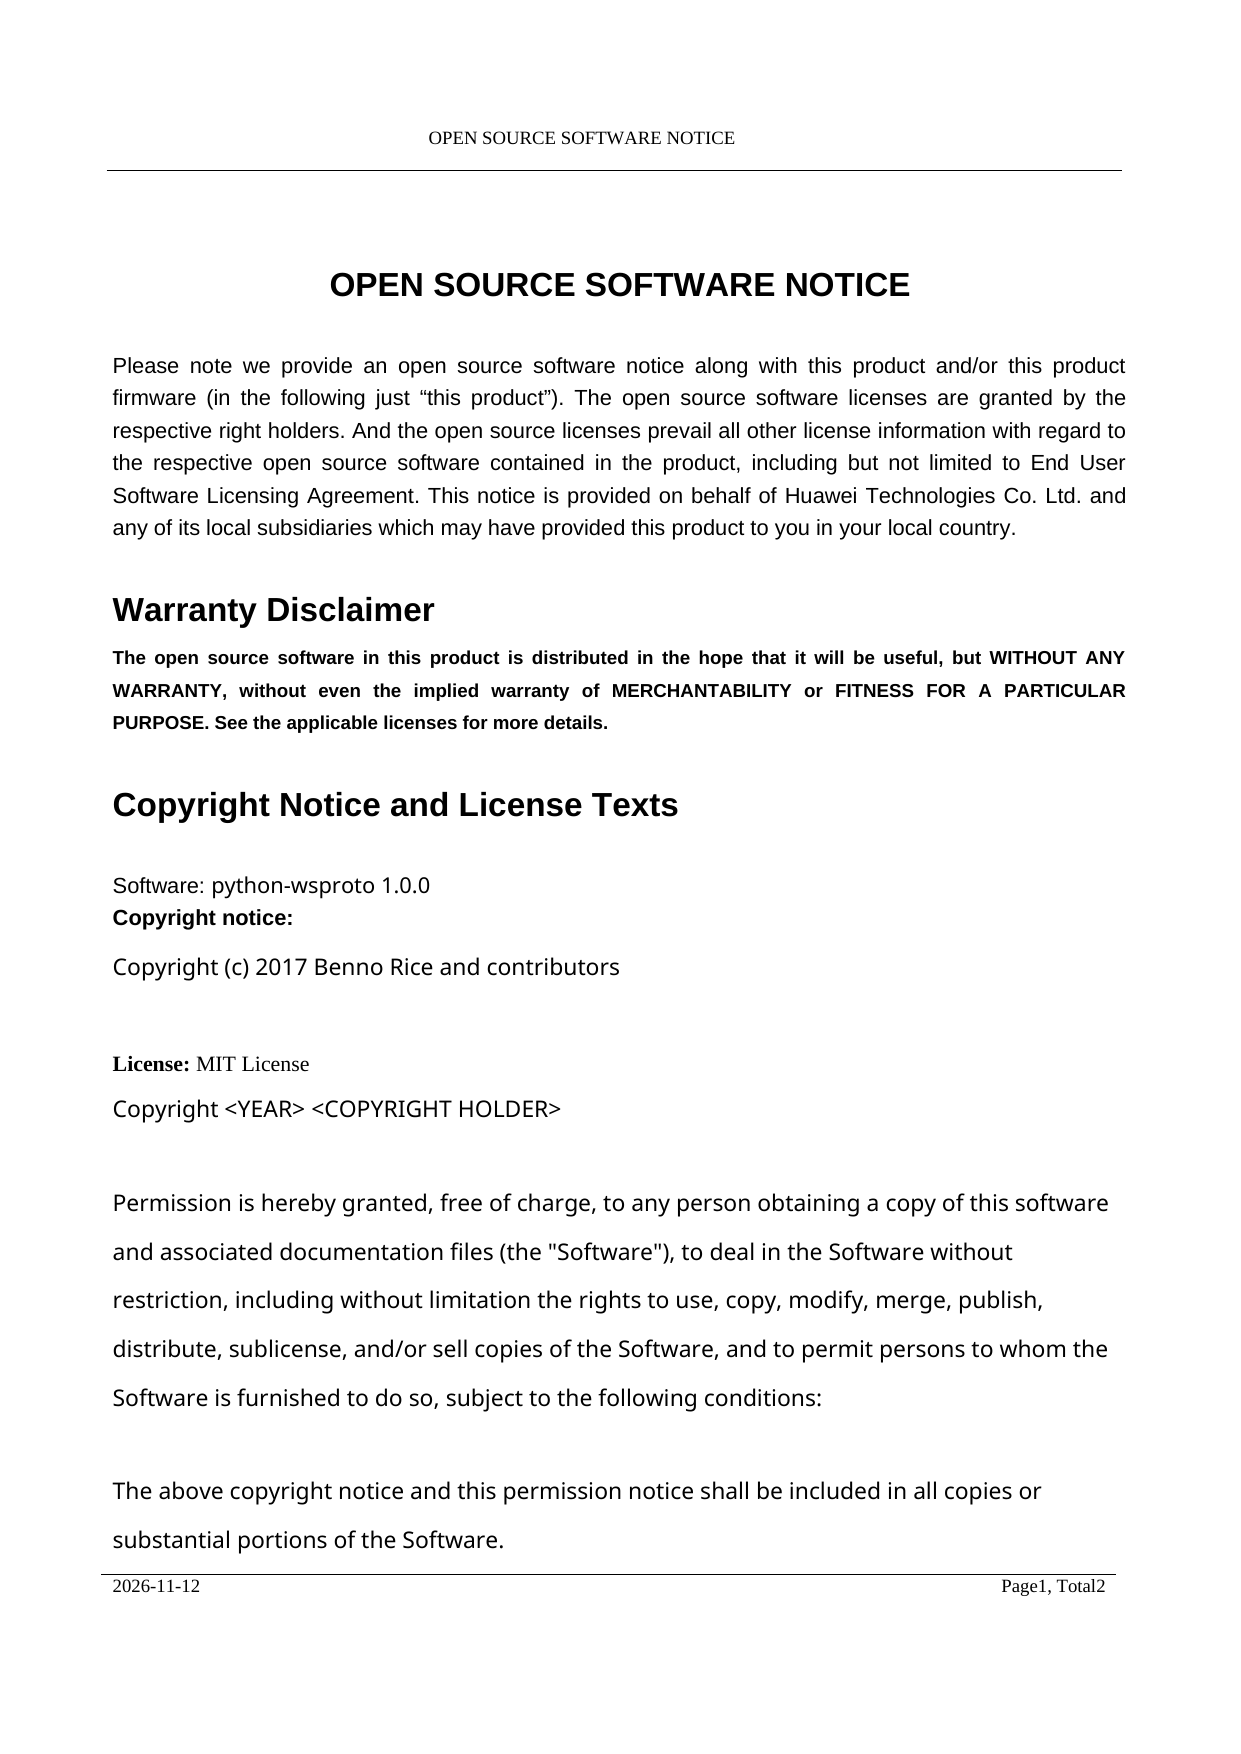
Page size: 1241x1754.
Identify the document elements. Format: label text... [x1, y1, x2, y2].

text Software: python-wsproto 1.0.0 [112, 869, 1128, 901]
text License: MIT License [112, 1048, 1128, 1080]
text Copyright Notice and License Texts [112, 771, 1128, 836]
text The open source software in this product is distributed in the hope that it will be useful, but WITHOUT ANY WARRANTY, without even the implied warranty of MERCHANTABILITY or FITNESS FOR A PARTICULAR PURPOSE. See the applicable licenses for more details. [112, 641, 1128, 739]
text The above copyright notice and this permission notice shall be included in all copies or substantial portions of the Software. [112, 1474, 1128, 1556]
text Copyright <YEAR> <COPYRIGHT HOLDER> [112, 1093, 1128, 1125]
text Please note we provide an open source software notice along with this product and/or this product firmware (in the following just “this product”). The open source software licenses are granted by the respective right holders. And the open source licenses prevail all other license information with regard to the respective open source software contained in the product, including but not limited to End User Software Licensing Agreement. This notice is provided on behalf of Huawei Technologies Co. Ltd. and any of its local subsidiaries which may have provided this product to you in your local country. [112, 349, 1128, 544]
text Warranty Disclaimer [112, 576, 1128, 641]
text OPEN SOURCE SOFTWARE NOTICE [112, 251, 1128, 316]
text Copyright notice: Copyright (c) 2017 Benno Rice and contributors [112, 901, 1128, 1031]
text Permission is hereby granted, free of charge, to any person obtaining a copy of this software and associated documentation files (the "Software"), to deal in the Software without restriction, including without limitation the rights to use, copy, modify, merge, publish, distribute, sublicense, and/or sell copies of the Software, and to permit persons to whom the Software is furnished to do so, subject to the following conditions: [112, 1186, 1128, 1413]
